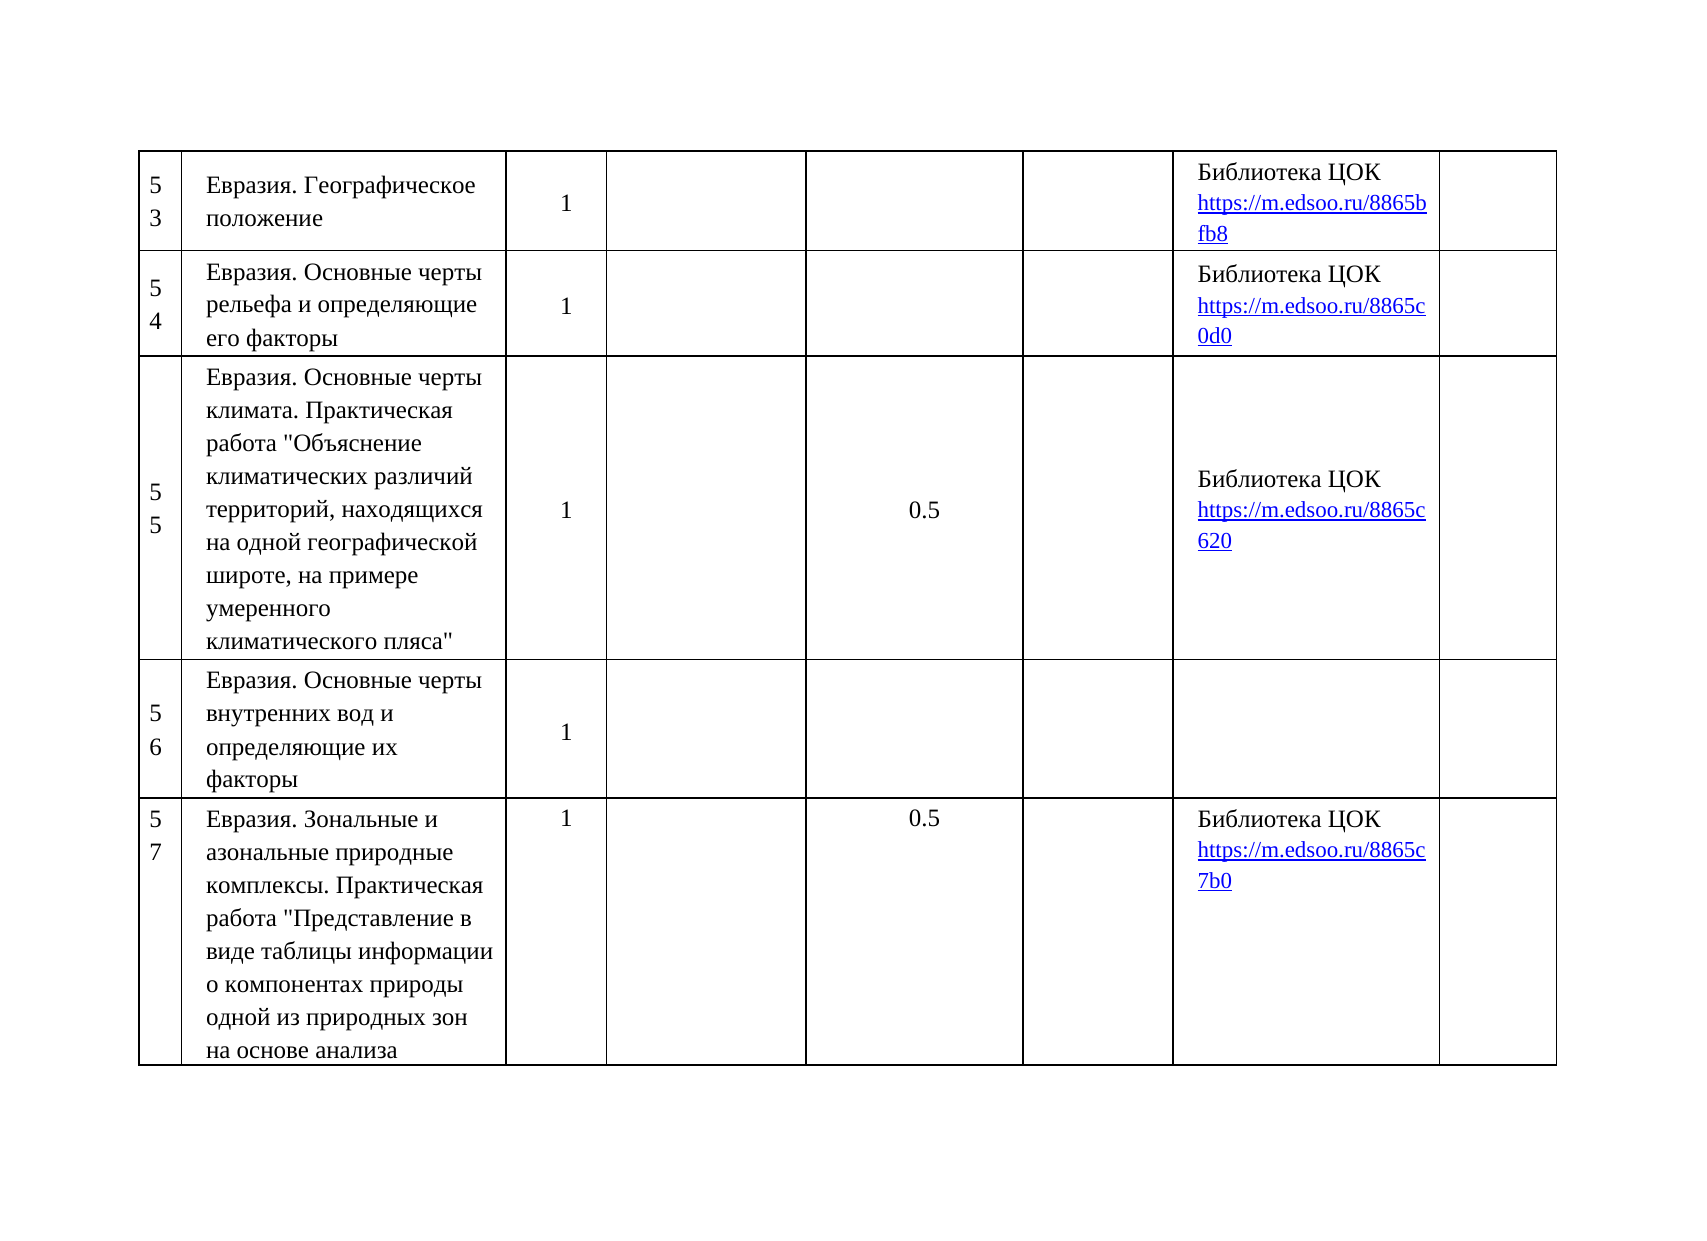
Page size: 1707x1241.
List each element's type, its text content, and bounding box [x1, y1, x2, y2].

table_cell Евразия. Основные черты климата. Практическая работа "Объяснение климатических различий территорий, находящихся на одной географической широте, на примере умеренного климатического пляса" [182, 357, 505, 659]
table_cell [1174, 799, 1439, 1064]
table_cell [607, 357, 805, 659]
table_cell [807, 152, 1022, 250]
table_cell 57 [140, 799, 181, 1064]
table_cell [1440, 152, 1556, 250]
table_cell [1174, 660, 1439, 797]
table_cell 1 [507, 799, 606, 1064]
table_cell [1440, 251, 1556, 355]
table_cell [1440, 660, 1556, 797]
table_cell [607, 251, 805, 355]
table_cell [807, 251, 1022, 355]
table_cell [607, 152, 805, 250]
table_cell 0.5 [807, 357, 1022, 659]
table_cell Библиотека ЦОК https://m.edsoo.ru/8865c0d0 [1174, 251, 1439, 355]
table_cell [607, 660, 805, 797]
table_cell 53 [140, 152, 181, 250]
table_cell 56 [140, 660, 181, 797]
table_cell [1024, 152, 1172, 250]
table_cell Библиотека ЦОК https://m.edsoo.ru/8865bfb8 [1174, 152, 1439, 250]
table_cell Евразия. Географическое положение [182, 152, 505, 250]
table_cell 0.5 [807, 799, 1022, 1064]
table_cell 1 [507, 251, 606, 355]
table_cell [1440, 799, 1556, 1064]
table_cell 1 [507, 357, 606, 659]
table_cell Евразия. Основные черты внутренних вод и определяющие их факторы [182, 660, 505, 797]
table_cell [807, 660, 1022, 797]
table_cell 55 [140, 357, 181, 659]
table_cell [1024, 251, 1172, 355]
table_cell [1440, 357, 1556, 659]
table_cell [607, 799, 805, 1064]
table_cell [1024, 357, 1172, 659]
table_cell [1024, 799, 1172, 1064]
table_cell 54 [140, 251, 181, 355]
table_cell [182, 799, 505, 1064]
table_cell [1024, 660, 1172, 797]
table_cell 1 [507, 152, 606, 250]
table_cell 1 [507, 660, 606, 797]
table_cell Библиотека ЦОК https://m.edsoo.ru/8865c620 [1174, 357, 1439, 659]
table_cell Евразия. Основные черты рельефа и определяющие его факторы [182, 251, 505, 355]
